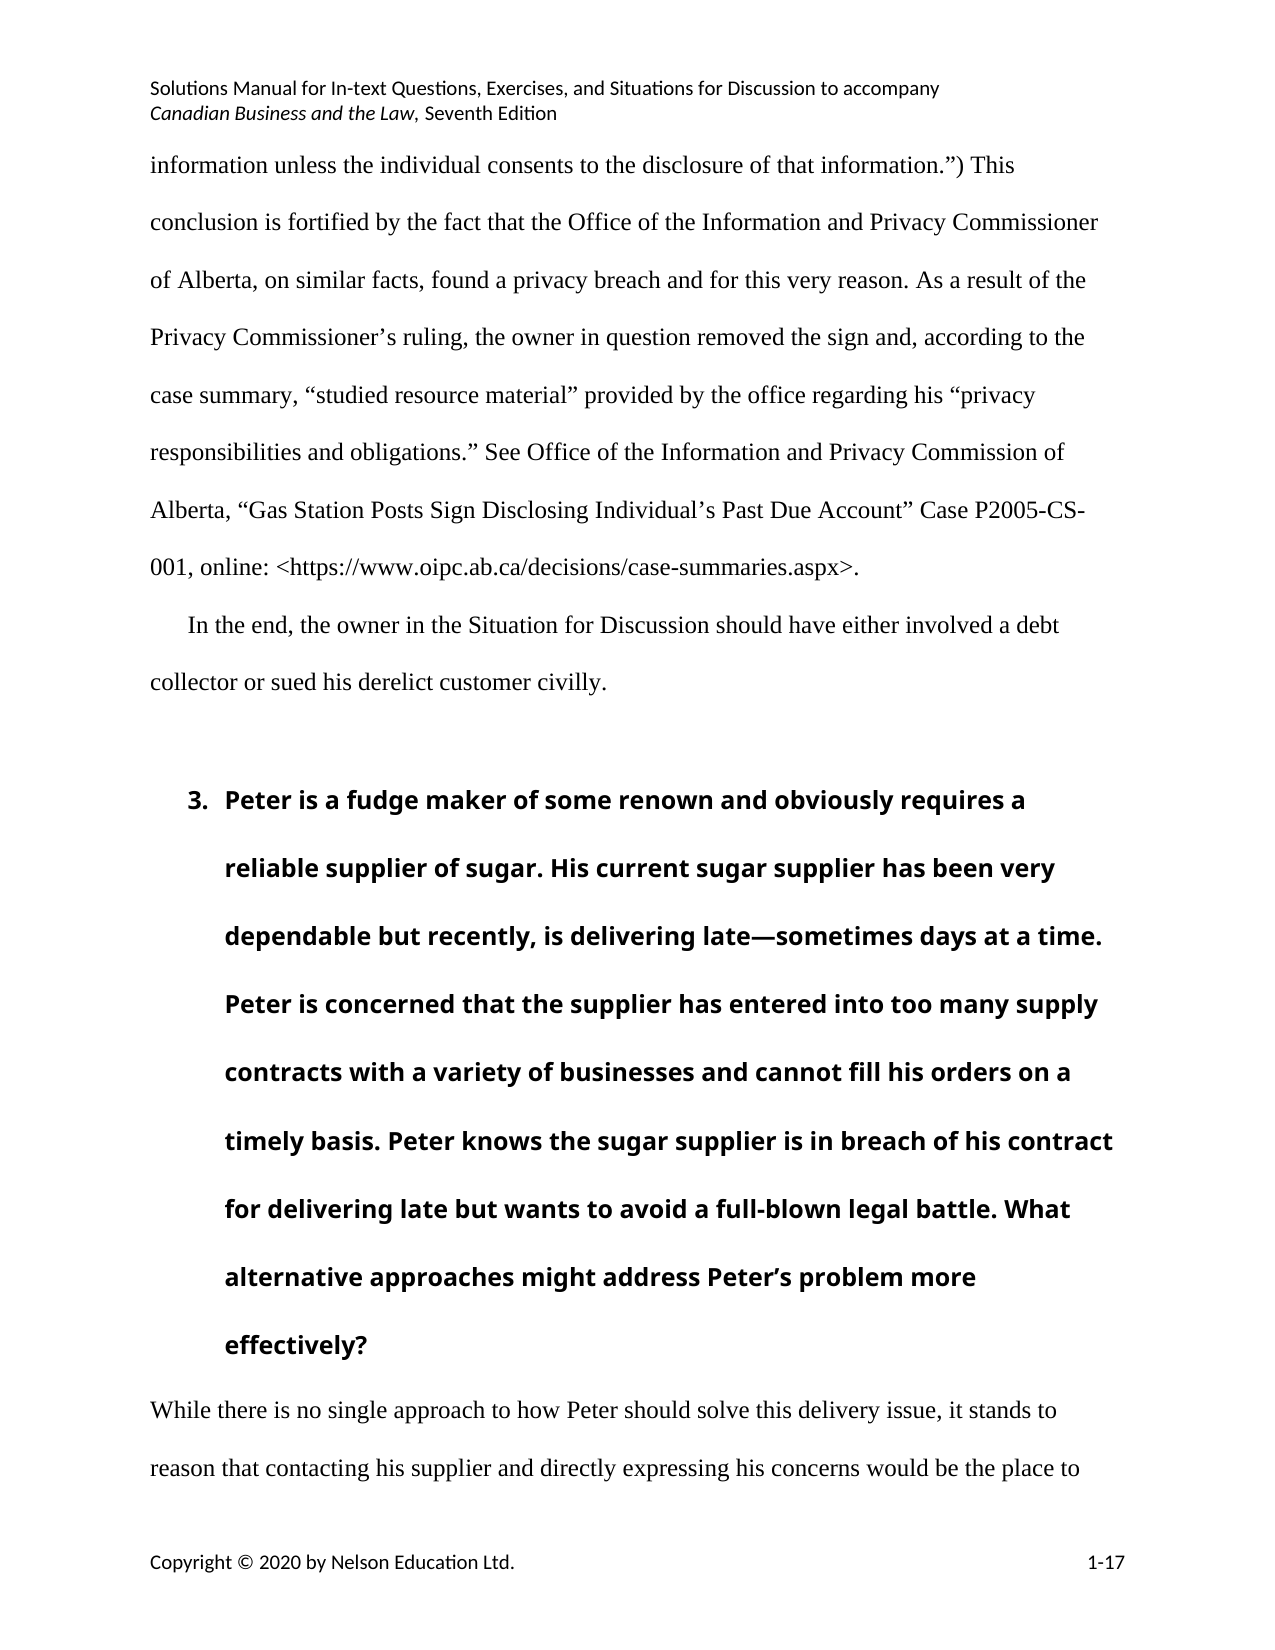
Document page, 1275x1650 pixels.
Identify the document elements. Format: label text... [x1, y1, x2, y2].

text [150, 1396, 1125, 1482]
text 3. Peter is a fudge maker of some renown and obviously requires a reliable supplier of sugar. His current sugar supplier has been very dependable but recently, is delivering late—sometimes days at a time. Peter is concerned that the supplier has entered into too many supply contracts with a variety of businesses and cannot fill his orders on a timely basis. Peter knows the sugar supplier is in breach of his contract for delivering late but wants to avoid a full-blown legal battle. What alternative approaches might address Peter’s problem more effectively? [187, 782, 1125, 1362]
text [150, 150, 1125, 581]
text In the end, the owner in the Situation for Discussion should have either involved a debt collector or sued his derelict customer civilly. [150, 610, 1125, 696]
